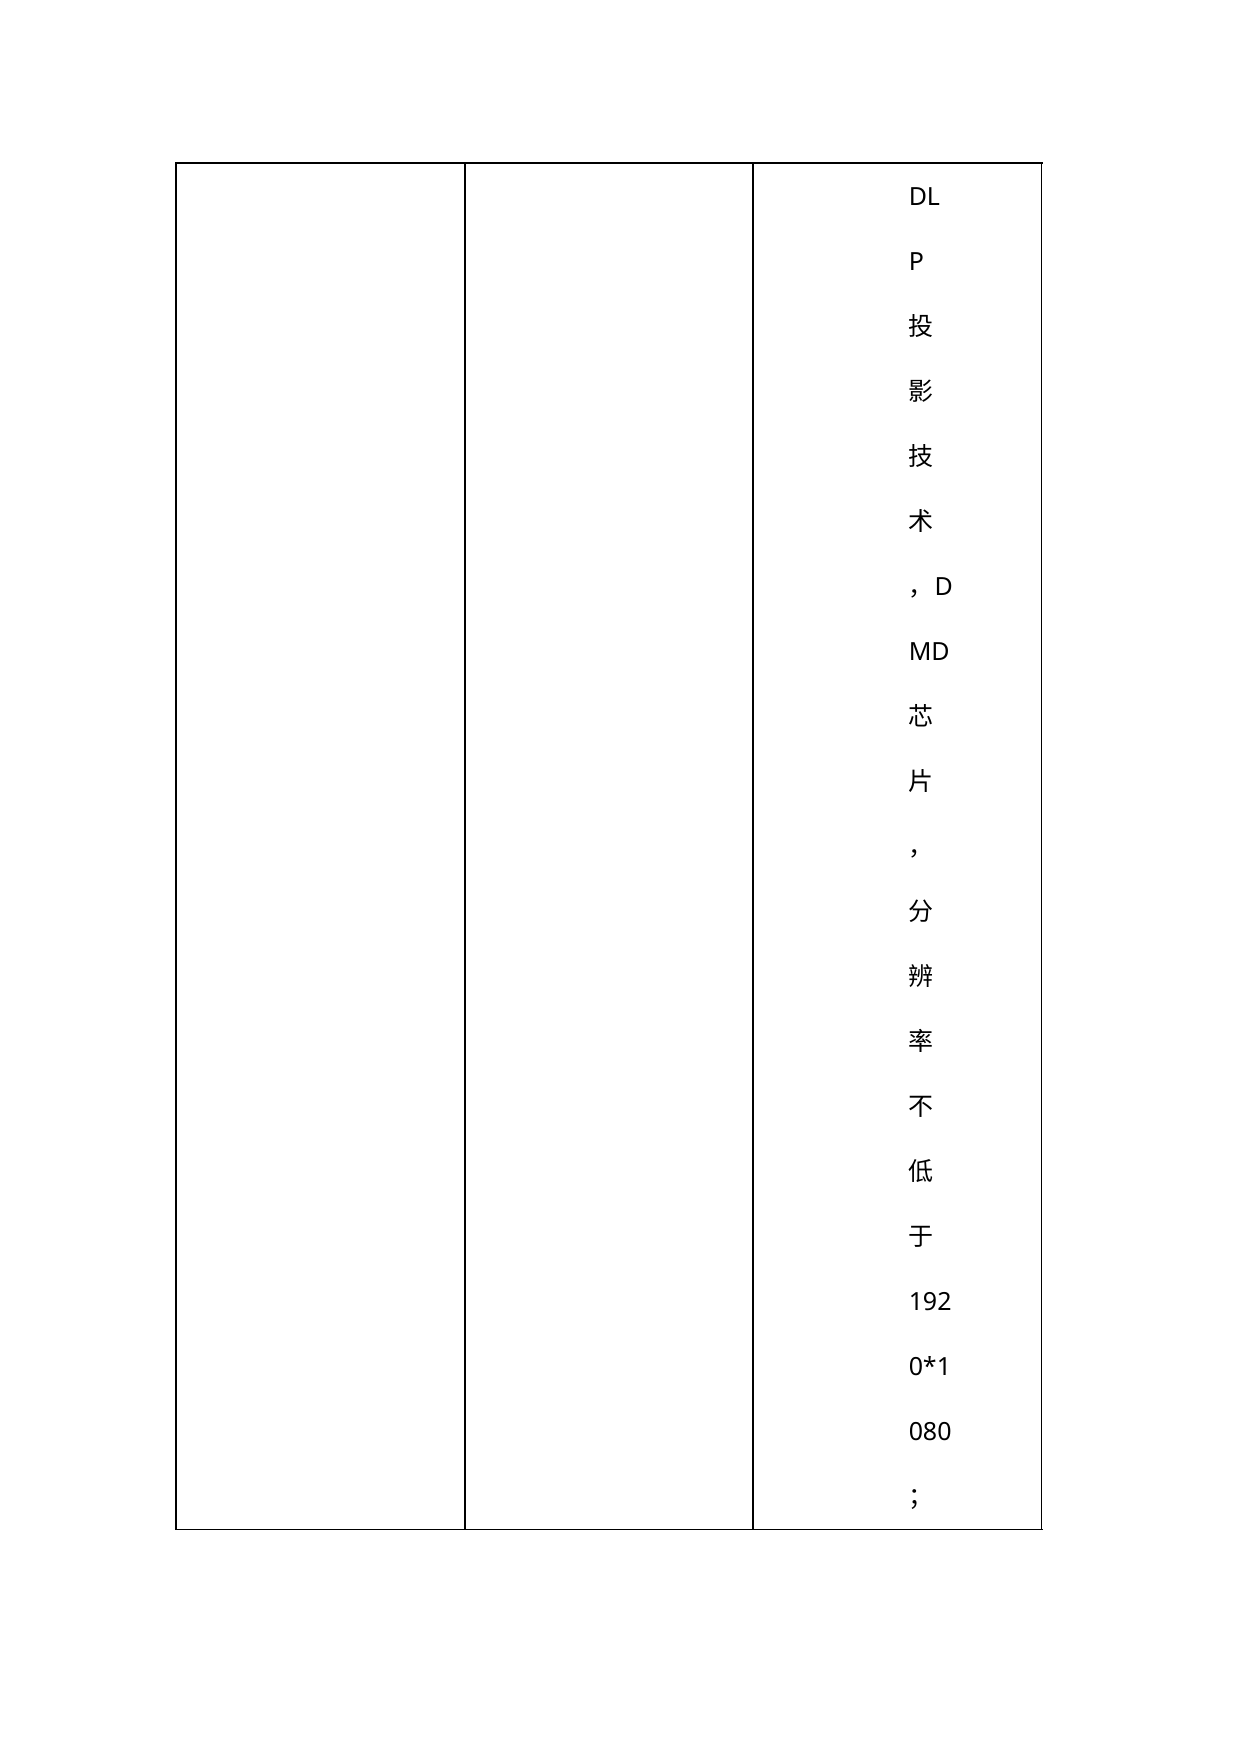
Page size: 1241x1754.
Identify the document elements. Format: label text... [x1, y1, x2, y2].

table_cell 1 [177, 164, 464, 1528]
table_cell [466, 164, 752, 1528]
table_cell [754, 164, 1041, 1528]
